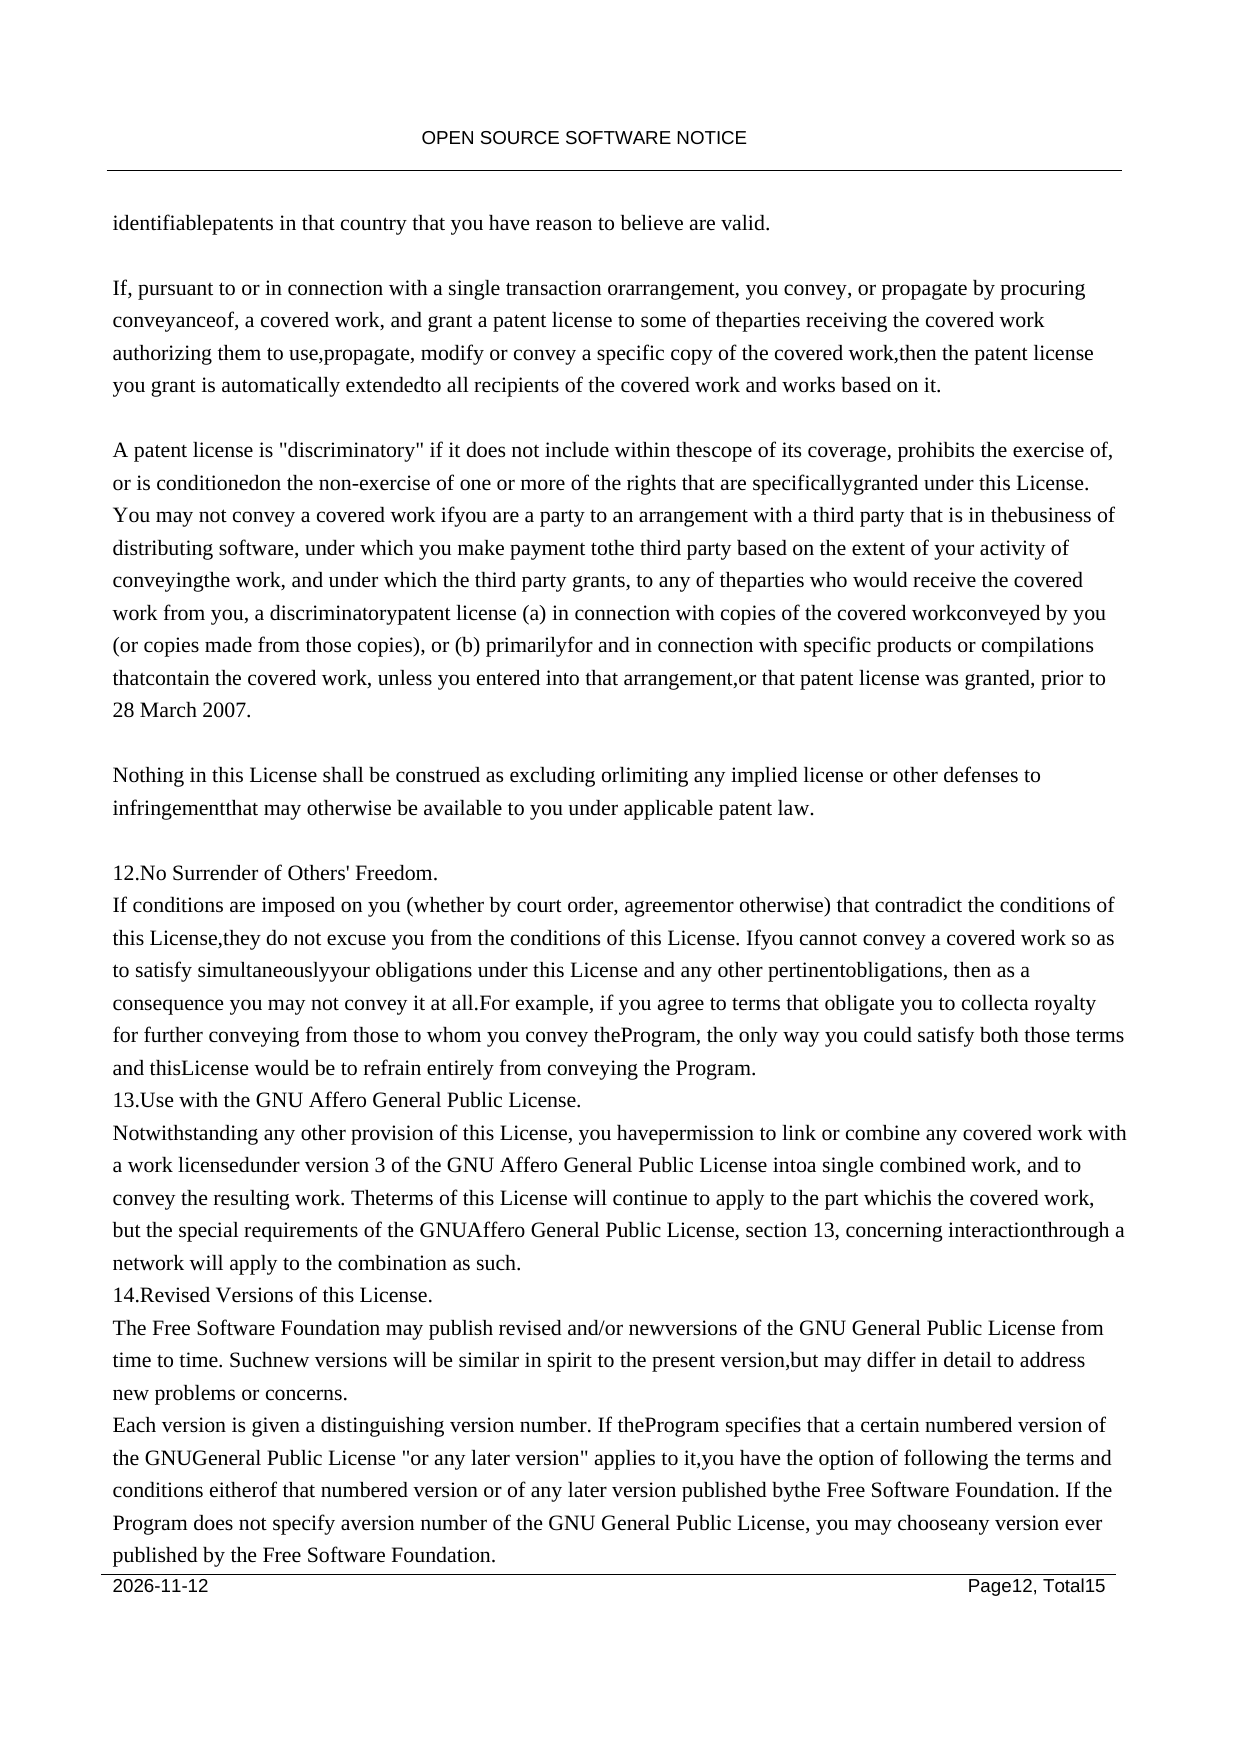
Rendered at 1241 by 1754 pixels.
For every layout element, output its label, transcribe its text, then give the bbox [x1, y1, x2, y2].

text If, pursuant to or in connection with a single transaction orarrangement, you convey, or propagate by procuring conveyanceof, a covered work, and grant a patent license to some of theparties receiving the covered work authorizing them to use,propagate, modify or convey a specific copy of the covered work,then the patent license you grant is automatically extendedto all recipients of the covered work and works based on it. [112, 271, 1128, 401]
text Each version is given a distinguishing version number. If theProgram specifies that a certain numbered version of the GNUGeneral Public License "or any later version" applies to it,you have the option of following the terms and conditions eitherof that numbered version or of any later version published bythe Free Software Foundation. If the Program does not specify aversion number of the GNU General Public License, you may chooseany version ever published by the Free Software Foundation. [112, 1409, 1128, 1571]
text 13.Use with the GNU Affero General Public License. [112, 1084, 1128, 1116]
text Nothing in this License shall be construed as excluding orlimiting any implied license or other defenses to infringementthat may otherwise be available to you under applicable patent law. [112, 759, 1128, 824]
text 14.Revised Versions of this License. [112, 1279, 1128, 1311]
text If conditions are imposed on you (whether by court order, agreementor otherwise) that contradict the conditions of this License,they do not excuse you from the conditions of this License. Ifyou cannot convey a covered work so as to satisfy simultaneouslyyour obligations under this License and any other pertinentobligations, then as a consequence you may not convey it at all.For example, if you agree to terms that obligate you to collecta royalty for further conveying from those to whom you convey theProgram, the only way you could satisfy both those terms and thisLicense would be to refrain entirely from conveying the Program. [112, 889, 1128, 1084]
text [112, 206, 1128, 239]
text 12.No Surrender of Others' Freedom. [112, 856, 1128, 889]
text A patent license is "discriminatory" if it does not include within thescope of its coverage, prohibits the exercise of, or is conditionedon the non-exercise of one or more of the rights that are specificallygranted under this License. You may not convey a covered work ifyou are a party to an arrangement with a third party that is in thebusiness of distributing software, under which you make payment tothe third party based on the extent of your activity of conveyingthe work, and under which the third party grants, to any of theparties who would receive the covered work from you, a discriminatorypatent license (a) in connection with copies of the covered workconveyed by you (or copies made from those copies), or (b) primarilyfor and in connection with specific products or compilations thatcontain the covered work, unless you entered into that arrangement,or that patent license was granted, prior to 28 March 2007. [112, 434, 1128, 726]
text The Free Software Foundation may publish revised and/or newversions of the GNU General Public License from time to time. Suchnew versions will be similar in spirit to the present version,but may differ in detail to address new problems or concerns. [112, 1311, 1128, 1409]
text Notwithstanding any other provision of this License, you havepermission to link or combine any covered work with a work licensedunder version 3 of the GNU Affero General Public License intoa single combined work, and to convey the resulting work. Theterms of this License will continue to apply to the part whichis the covered work, but the special requirements of the GNUAffero General Public License, section 13, concerning interactionthrough a network will apply to the combination as such. [112, 1116, 1128, 1279]
